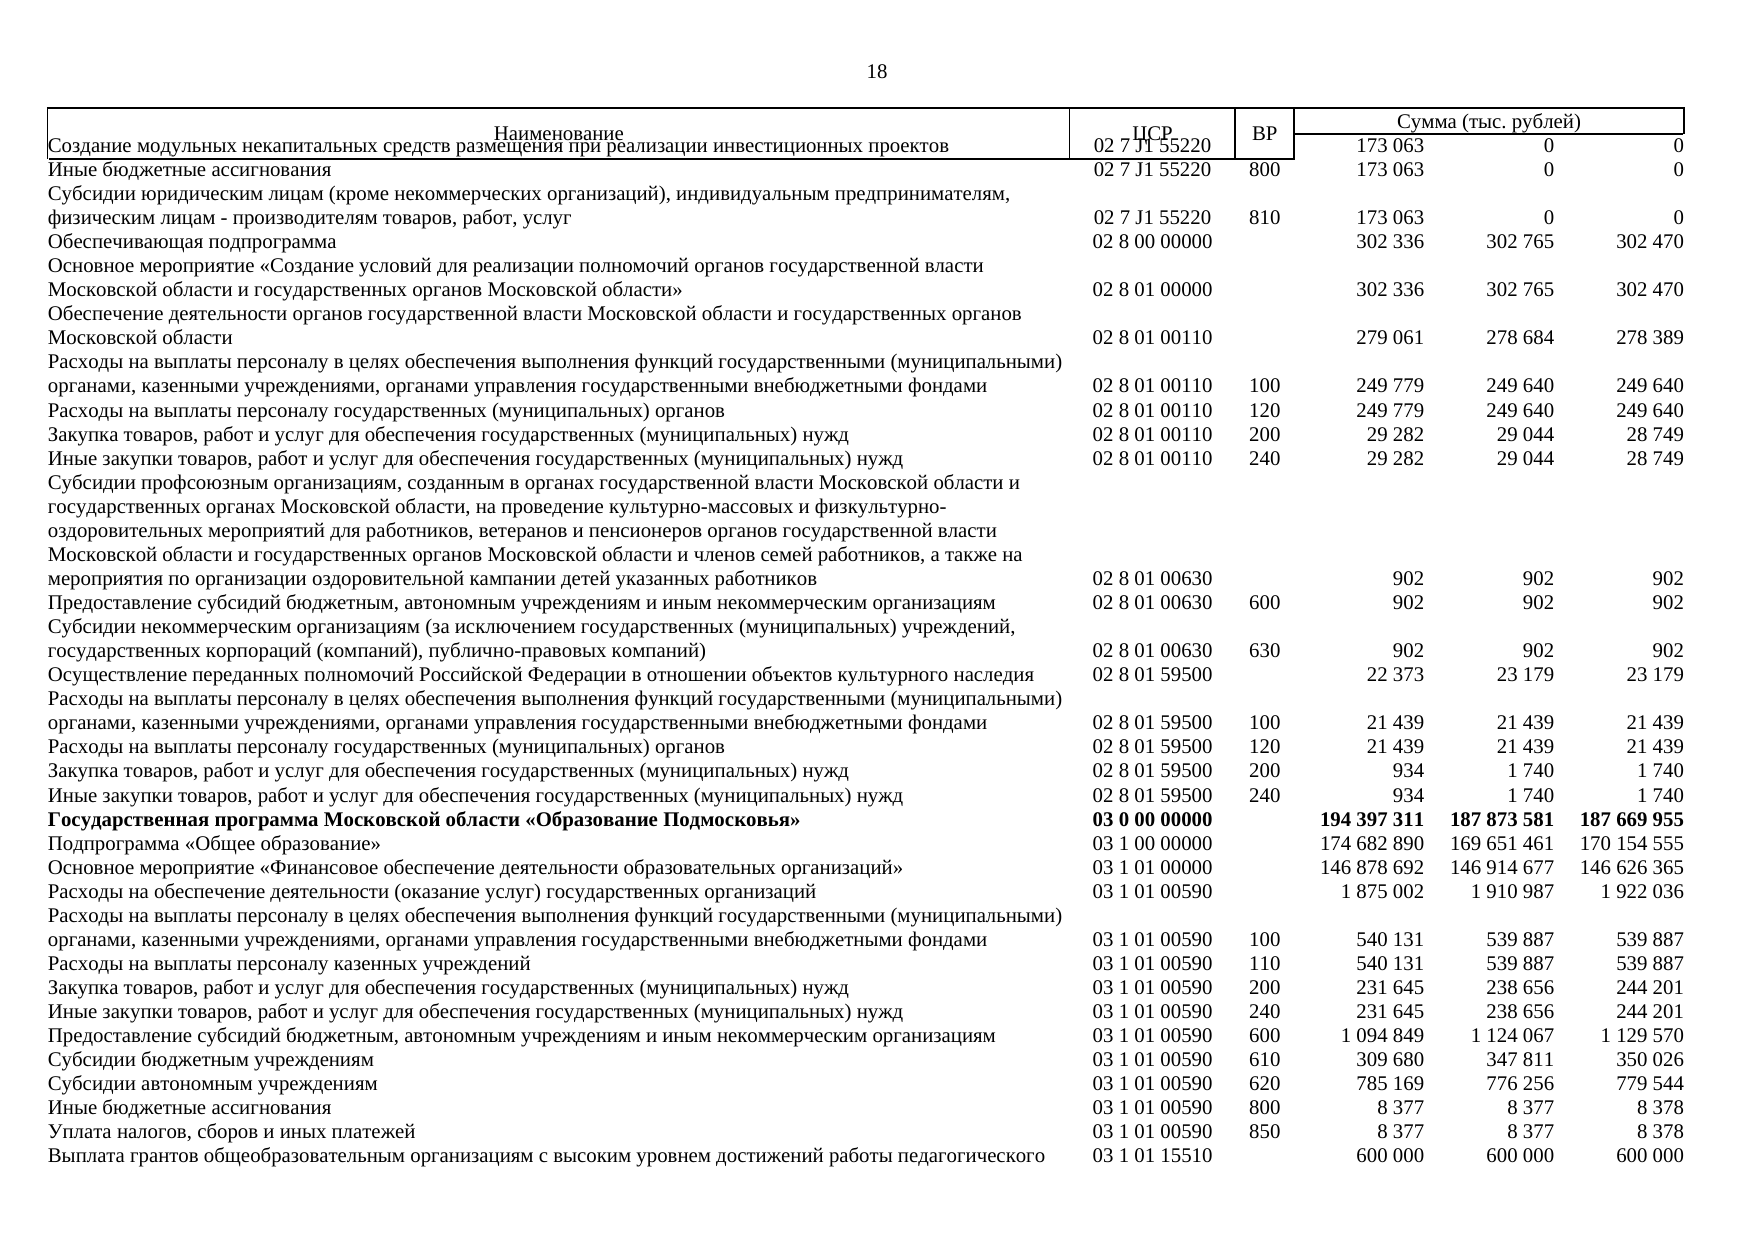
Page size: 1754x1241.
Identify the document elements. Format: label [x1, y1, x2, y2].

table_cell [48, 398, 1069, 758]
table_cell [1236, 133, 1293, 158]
table_header [1236, 109, 1293, 133]
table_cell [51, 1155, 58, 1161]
table_header [1070, 109, 1234, 133]
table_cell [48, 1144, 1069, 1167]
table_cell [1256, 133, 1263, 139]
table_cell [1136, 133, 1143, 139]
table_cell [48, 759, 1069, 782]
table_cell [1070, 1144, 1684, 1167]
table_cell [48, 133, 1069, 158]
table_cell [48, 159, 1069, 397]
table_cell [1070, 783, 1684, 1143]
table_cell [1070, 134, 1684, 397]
table_header [48, 109, 1069, 133]
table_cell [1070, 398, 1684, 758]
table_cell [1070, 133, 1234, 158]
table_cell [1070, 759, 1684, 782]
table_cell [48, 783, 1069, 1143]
table_header [1295, 109, 1683, 133]
